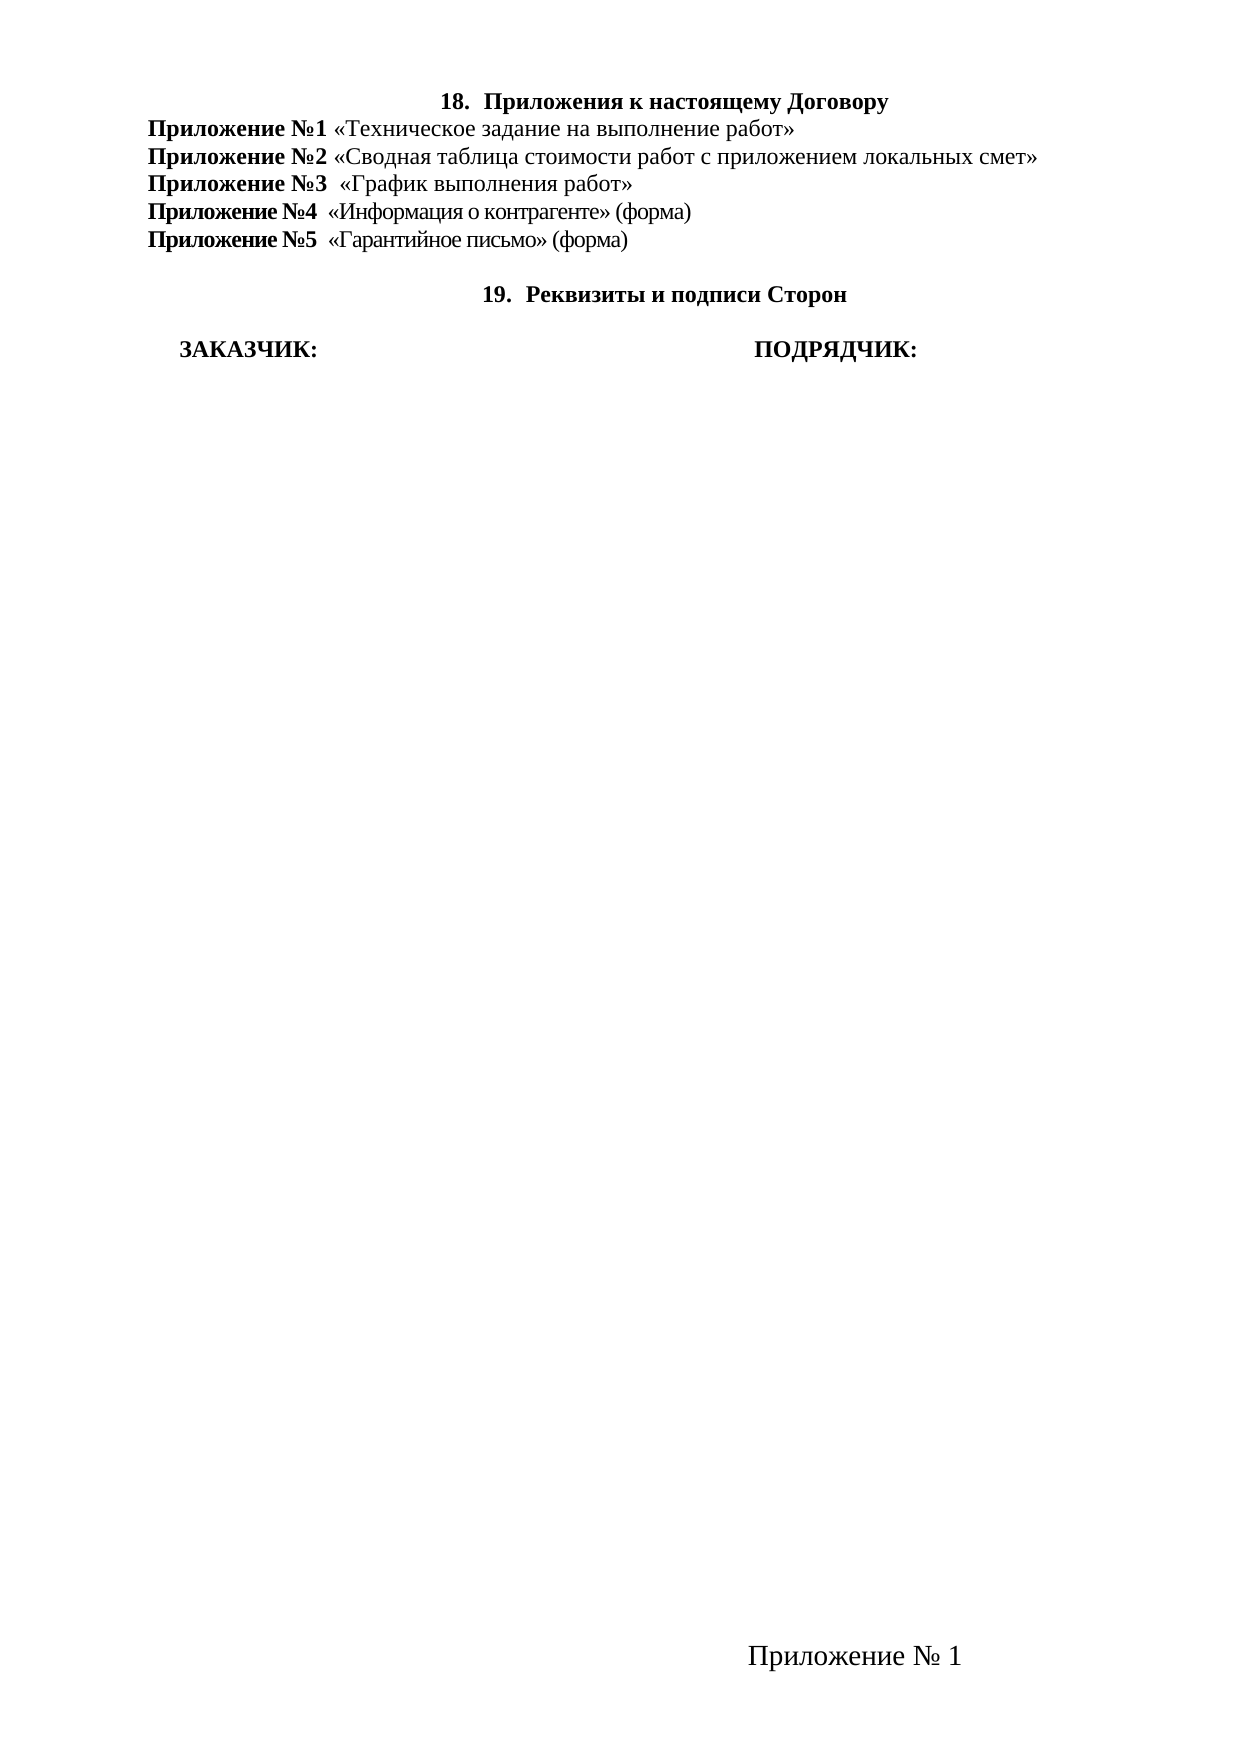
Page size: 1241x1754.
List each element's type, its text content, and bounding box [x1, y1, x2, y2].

list Реквизиты и подписи Сторон [148, 280, 1181, 307]
text Приложение №1 «Техническое задание на выполнение работ» [148, 114, 1181, 142]
text Приложение №3 «График выполнения работ» [148, 169, 1181, 197]
text Приложение №5 «Гарантийное письмо» (форма) [148, 225, 1181, 252]
table_header ЗАКАЗЧИК: [171, 308, 684, 1605]
text Приложение № 1 [748, 1638, 1181, 1672]
table_header ПОДРЯДЧИК: [684, 308, 1209, 1605]
text Приложение №2 «Сводная таблица стоимости работ с приложением локальных смет» [148, 142, 1181, 169]
list Приложения к настоящему Договору [148, 87, 1181, 114]
text Приложение №4 «Информация о контрагенте» (форма) [148, 197, 1181, 225]
